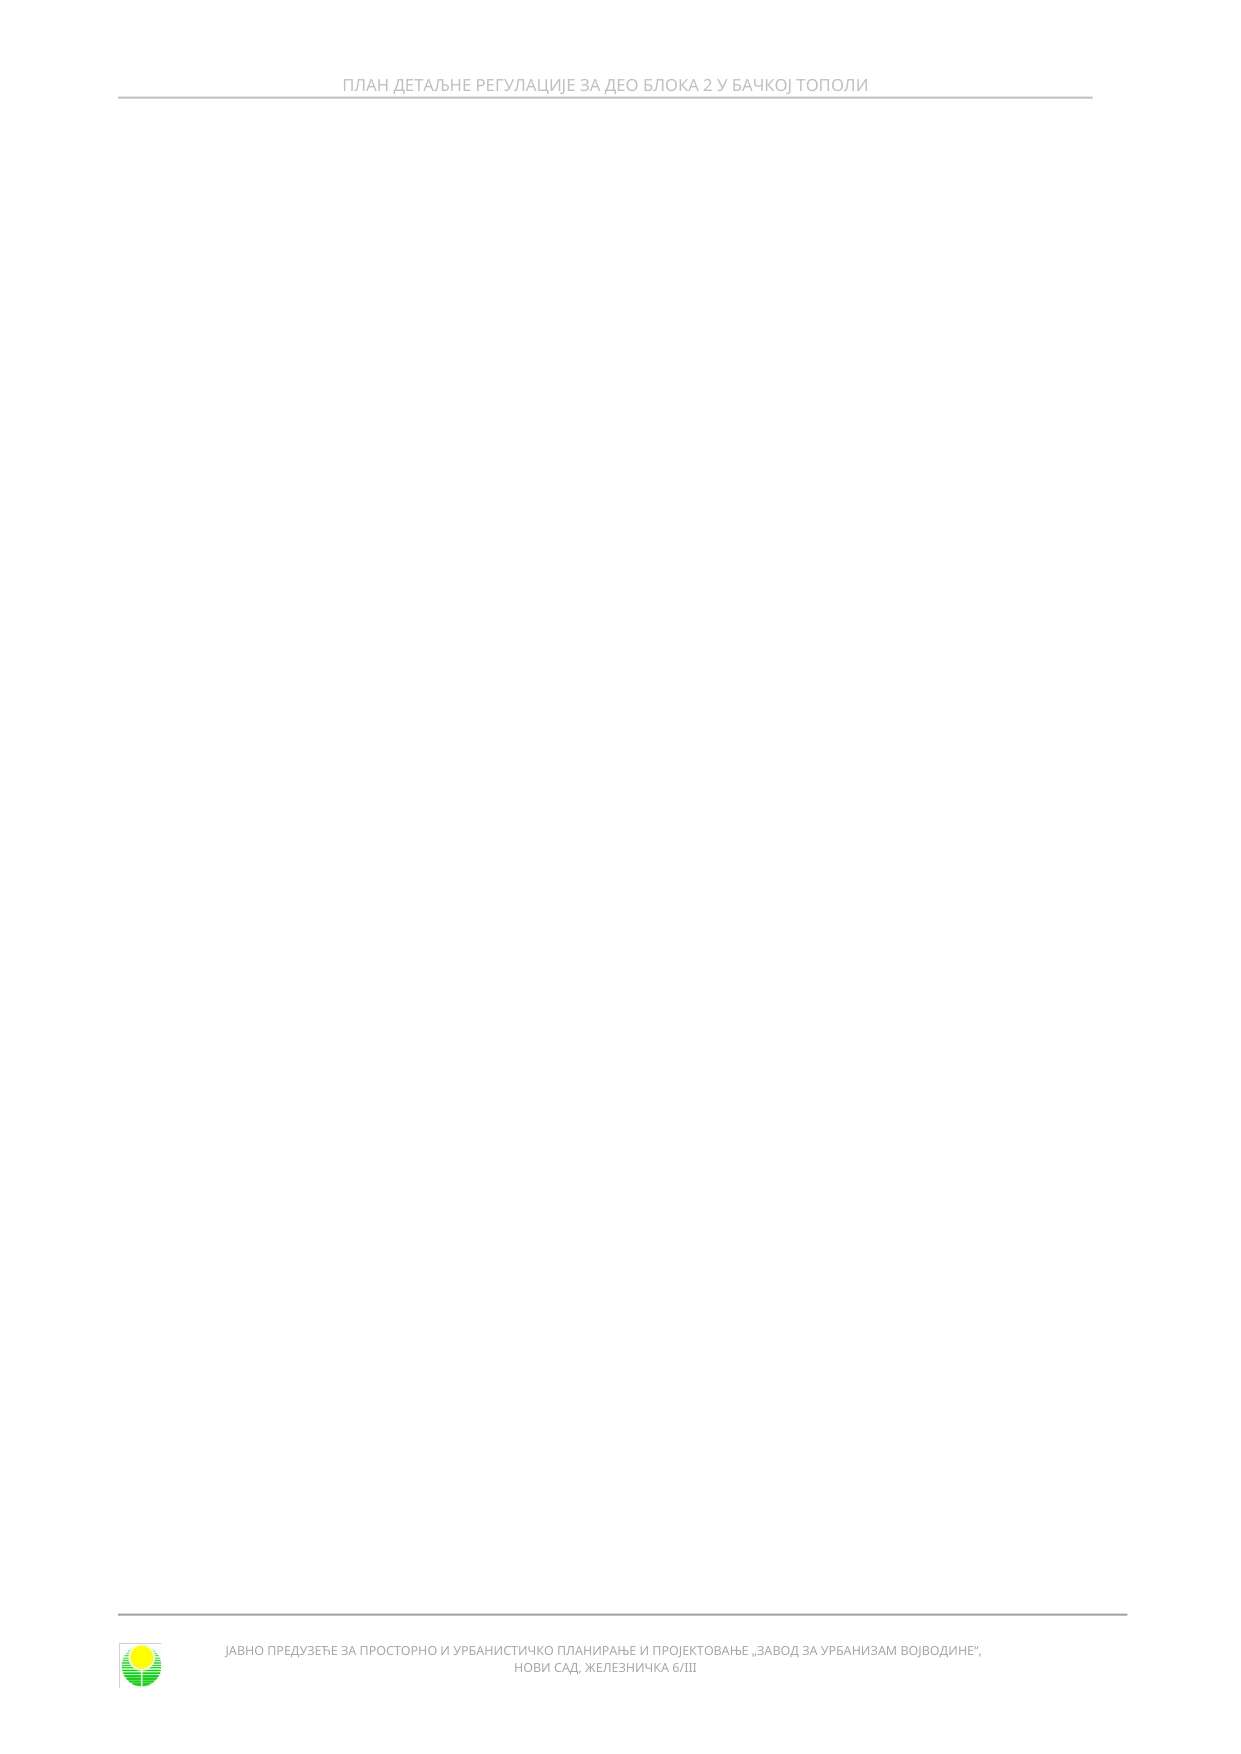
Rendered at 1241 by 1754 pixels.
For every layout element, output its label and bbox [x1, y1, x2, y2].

picture [117, 1642, 161, 1686]
